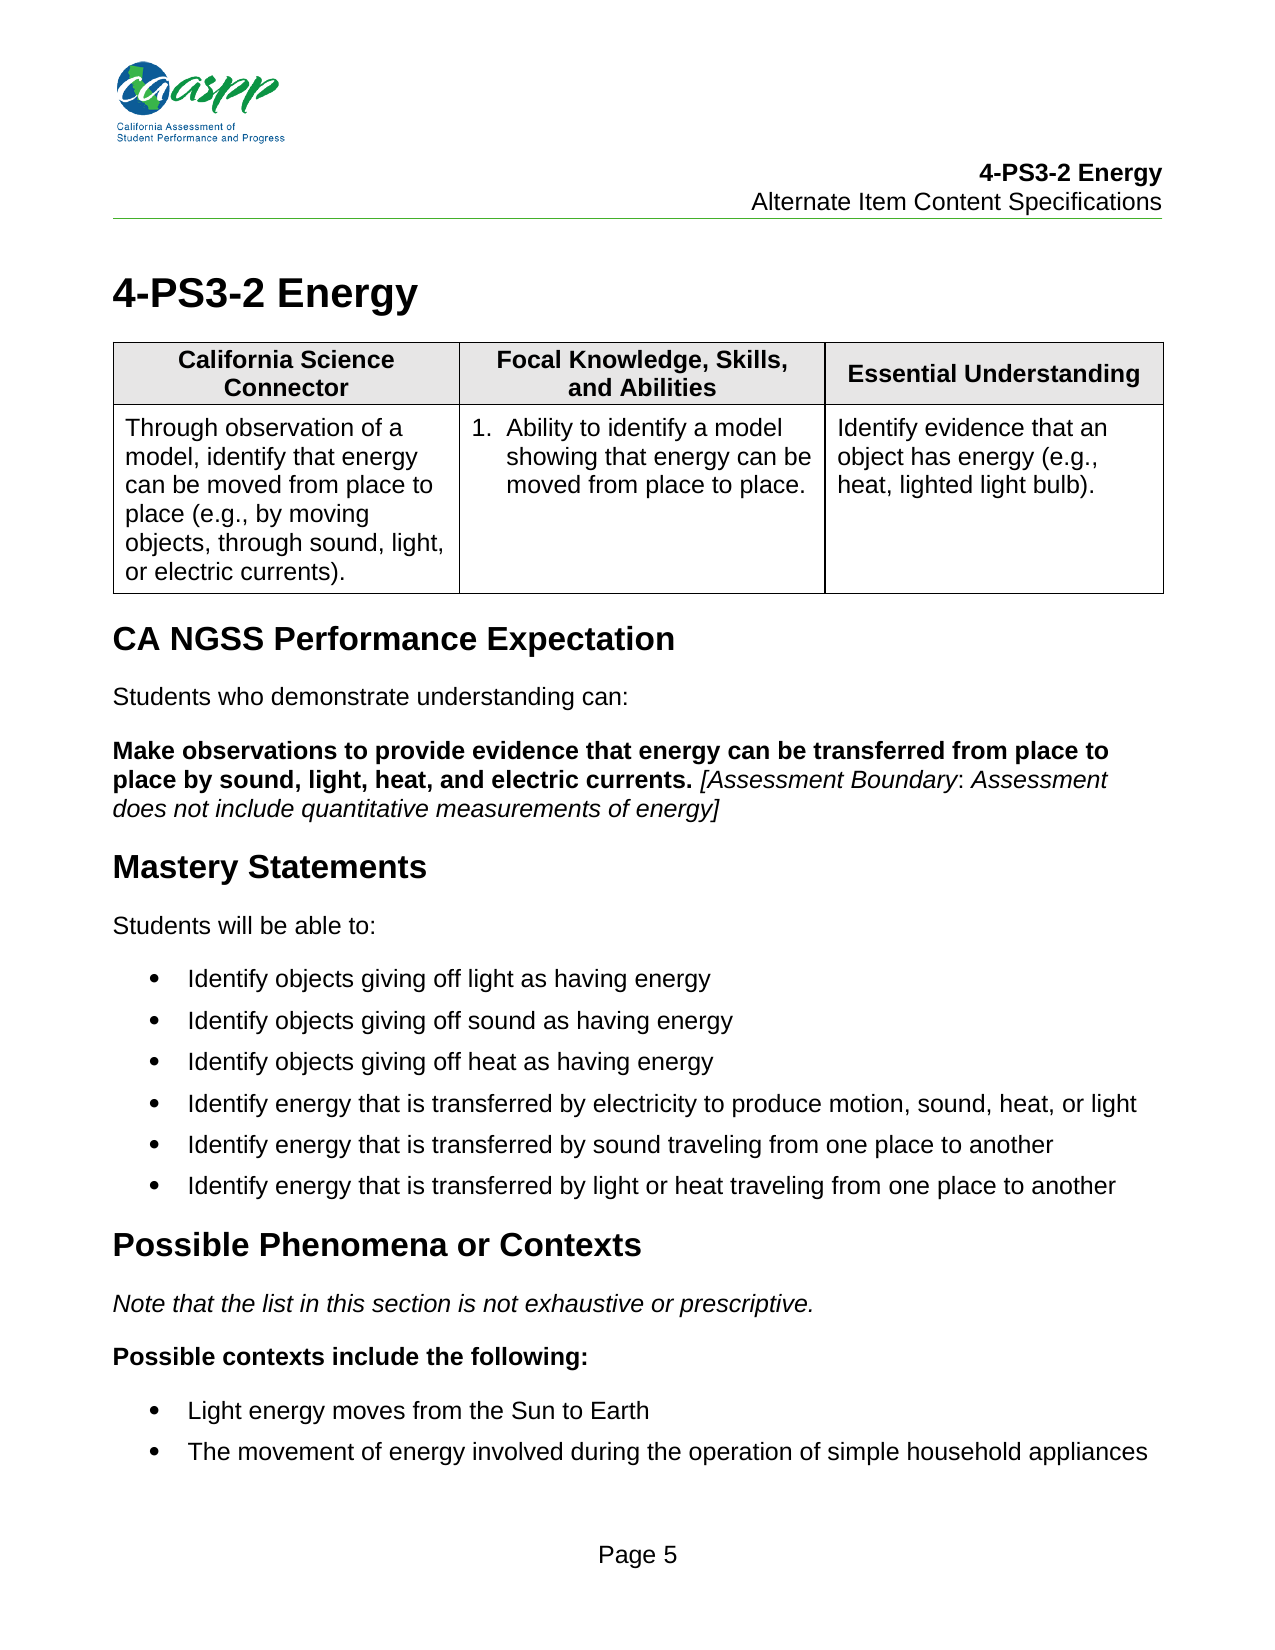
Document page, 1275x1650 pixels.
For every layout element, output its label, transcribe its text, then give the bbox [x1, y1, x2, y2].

table_header Focal Knowledge, Skills, and Abilities [460, 343, 824, 404]
table_cell Identify evidence that an object has energy (e.g., heat, lighted light bulb). [826, 405, 1163, 593]
list Identify energy that is transferred by sound traveling from one place to another [150, 1130, 1162, 1159]
table_cell Through observation of a model, identify that energy can be moved from place to place (e.g., by moving objects, through sound, light, or electric currents). [114, 405, 459, 593]
list Identify energy that is transferred by light or heat traveling from one place to another [150, 1171, 1162, 1200]
table_cell Ability to identify a model showing that energy can be moved from place to place. [460, 405, 824, 593]
subtitle 4-PS3-2 Energy [112, 269, 1162, 317]
subtitle Mastery Statements [112, 847, 1162, 886]
table_header California Science Connector [114, 343, 459, 404]
text Students will be able to: [112, 911, 1162, 939]
list The movement of energy involved during the operation of simple household appliances [150, 1437, 1162, 1466]
text Note that the list in this section is not exhaustive or prescriptive. [112, 1288, 1162, 1317]
text Students who demonstrate understanding can: [112, 682, 1162, 711]
subtitle Possible Phenomena or Contexts [112, 1225, 1162, 1263]
text Make observations to provide evidence that energy can be transferred from place to place by sound, light, heat, and electric currents. [Assessment Boundary: Assessment does not include quantitative measurements of energy] [112, 736, 1162, 822]
list Identify objects giving off sound as having energy [150, 1006, 1162, 1035]
list Light energy moves from the Sun to Earth [150, 1396, 1162, 1425]
picture [112, 60, 287, 146]
list Identify objects giving off light as having energy [150, 964, 1162, 993]
table_header Essential Understanding [826, 343, 1163, 404]
text Possible contexts include the following: [112, 1342, 1162, 1371]
list Identify energy that is transferred by electricity to produce motion, sound, heat, or light [150, 1088, 1162, 1117]
subtitle CA NGSS Performance Expectation [112, 619, 1162, 657]
list Identify objects giving off heat as having energy [150, 1047, 1162, 1076]
